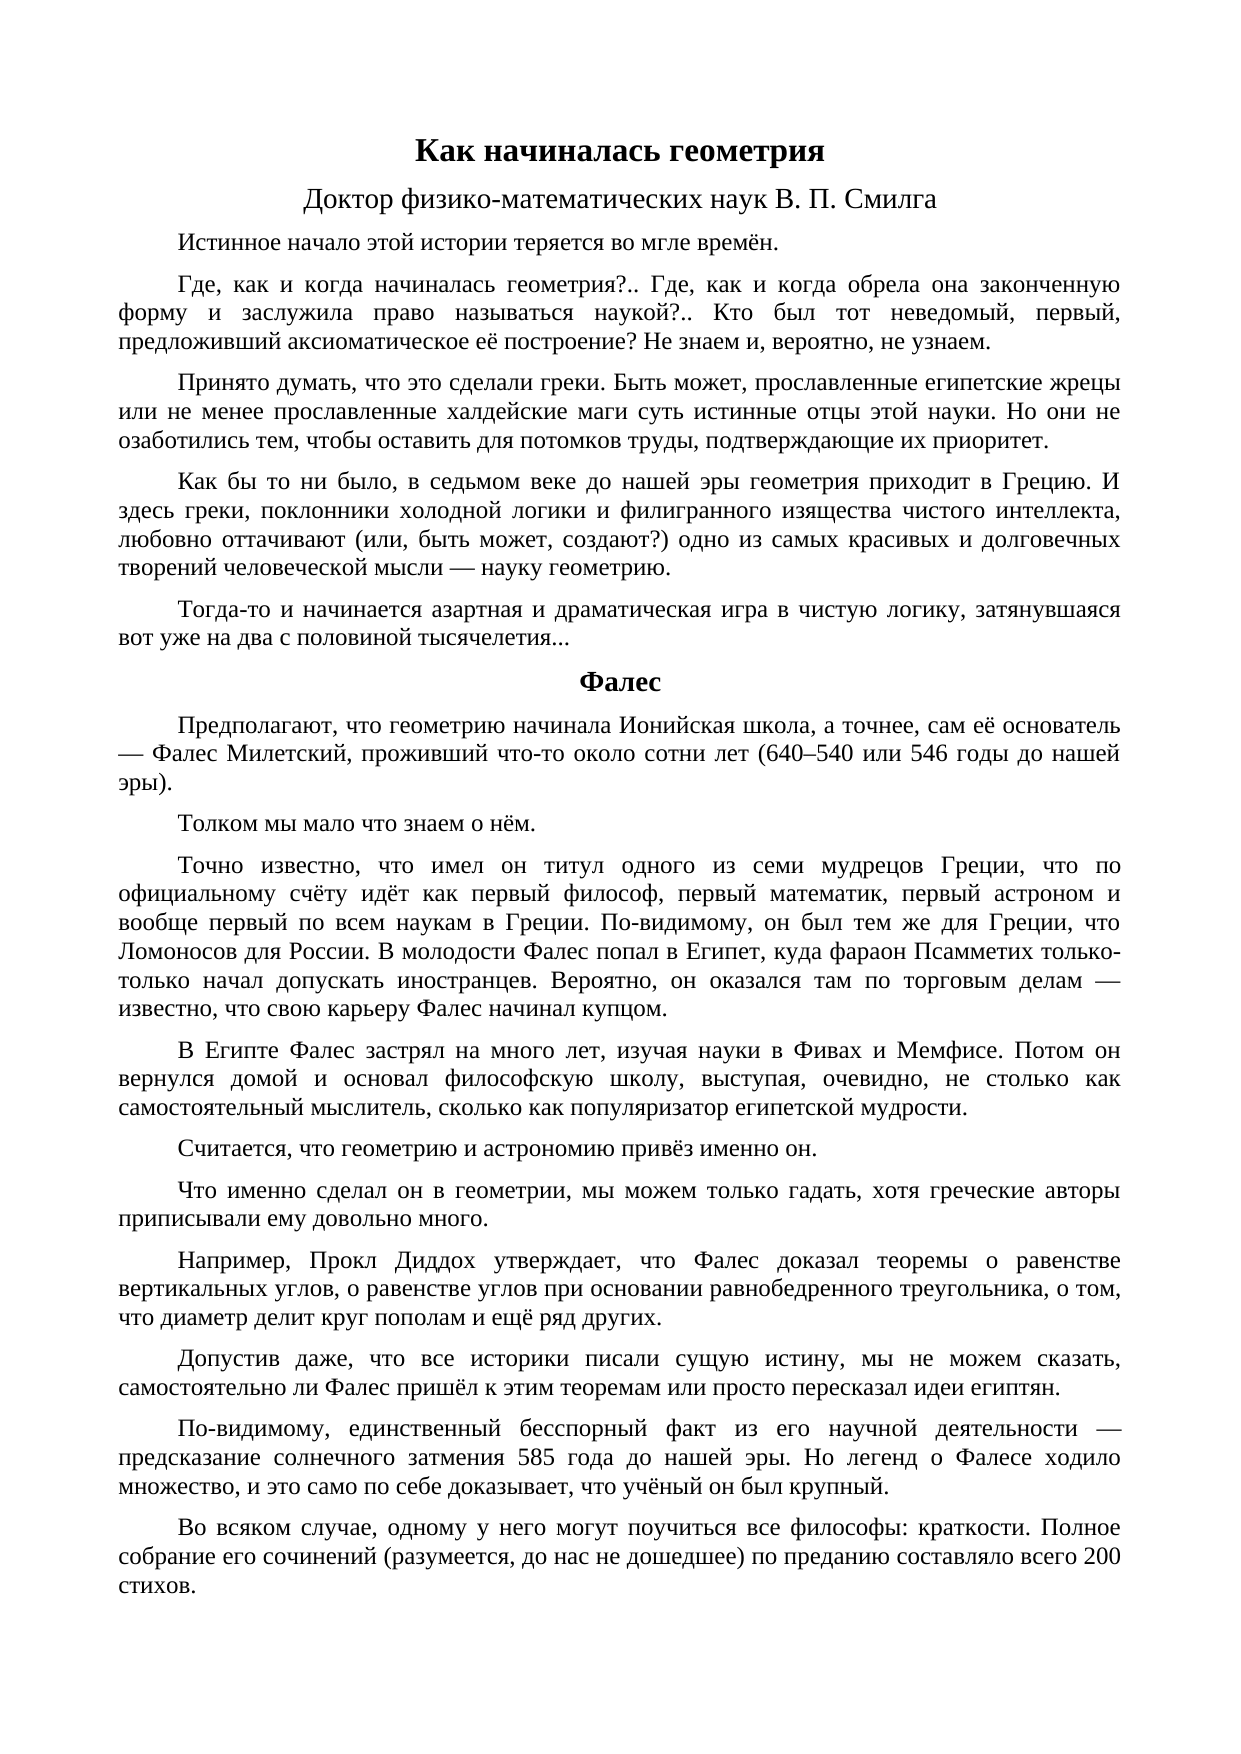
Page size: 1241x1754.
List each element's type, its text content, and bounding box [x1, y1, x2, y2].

text Истинное начало этой истории теряется во мгле времён. [118, 227, 1122, 256]
text Например, Прокл Диддох утверждает, что Фалес доказал теоремы о равенстве вертикальных углов, о равенстве углов при основании равнобедренного треугольника, о том, что диаметр делит круг пополам и ещё ряд других. [118, 1245, 1122, 1331]
text В Египте Фалес застрял на много лет, изучая науки в Фивах и Мемфисе. Потом он вернулся домой и основал философскую школу, выступая, очевидно, не столько как самостоятельный мыслитель, сколько как популяризатор египетской мудрости. [118, 1035, 1122, 1121]
text Принято думать, что это сделали греки. Быть может, прославленные египетские жрецы или не менее прославленные халдейские маги суть истинные отцы этой науки. Но они не озаботились тем, чтобы оставить для потомков труды, подтверждающие их приоритет. [118, 367, 1122, 454]
text По-видимому, единственный бесспорный факт из его научной деятельности — предсказание солнечного затмения 585 года до нашей эры. Но легенд о Фалесе ходило множество, и это само по себе доказывает, что учёный он был крупный. [118, 1413, 1122, 1500]
text Допустив даже, что все историки писали сущую истину, мы не можем сказать, самостоятельно ли Фалес пришёл к этим теоремам или просто пересказал идеи египтян. [118, 1343, 1122, 1401]
text Где, как и когда начиналась геометрия?.. Где, как и когда обрела она законченную форму и заслужила право называться наукой?.. Кто был тот неведомый, первый, предложивший аксиоматическое её построение? Не знаем и, вероятно, не узнаем. [118, 269, 1122, 355]
text Во всяком случае, одному у него могут поучиться все философы: краткости. Полное собрание его сочинений (разумеется, до нас не дошедшее) по преданию составляло всего 200 стихов. [118, 1512, 1122, 1598]
text Предполагают, что геометрию начинала Ионийская школа, а точнее, сам её основатель — Фалес Милетский, проживший что-то около сотни лет (640–540 или 546 годы до нашей эры). [118, 710, 1122, 796]
text Доктор физико-математических наук В. П. Смилга [118, 181, 1122, 215]
text Толком мы мало что знаем о нём. [118, 808, 1122, 837]
text Тогда-то и начинается азартная и драматическая игра в чистую логику, затянувшаяся вот уже на два с половиной тысячелетия... [118, 594, 1122, 651]
text Точно известно, что имел он титул одного из семи мудрецов Греции, что по официальному счёту идёт как первый философ, первый математик, первый астроном и вообще первый по всем наукам в Греции. По-видимому, он был тем же для Греции, что Ломоносов для России. В молодости Фалес попал в Египет, куда фараон Псамметих только-только начал допускать иностранцев. Вероятно, он оказался там по торговым делам — известно, что свою карьеру Фалес начинал купцом. [118, 850, 1122, 1022]
text Что именно сделал он в геометрии, мы можем только гадать, хотя греческие авторы приписывали ему довольно много. [118, 1175, 1122, 1232]
text Как начиналась геометрия [118, 131, 1122, 169]
text Как бы то ни было, в седьмом веке до нашей эры геометрия приходит в Грецию. И здесь греки, поклонники холодной логики и филигранного изящества чистого интеллекта, любовно оттачивают (или, быть может, создают?) одно из самых красивых и долговечных творений человеческой мысли — науку геометрию. [118, 466, 1122, 581]
text Считается, что геометрию и астрономию привёз именно он. [118, 1133, 1122, 1162]
text Фалес [118, 664, 1122, 697]
